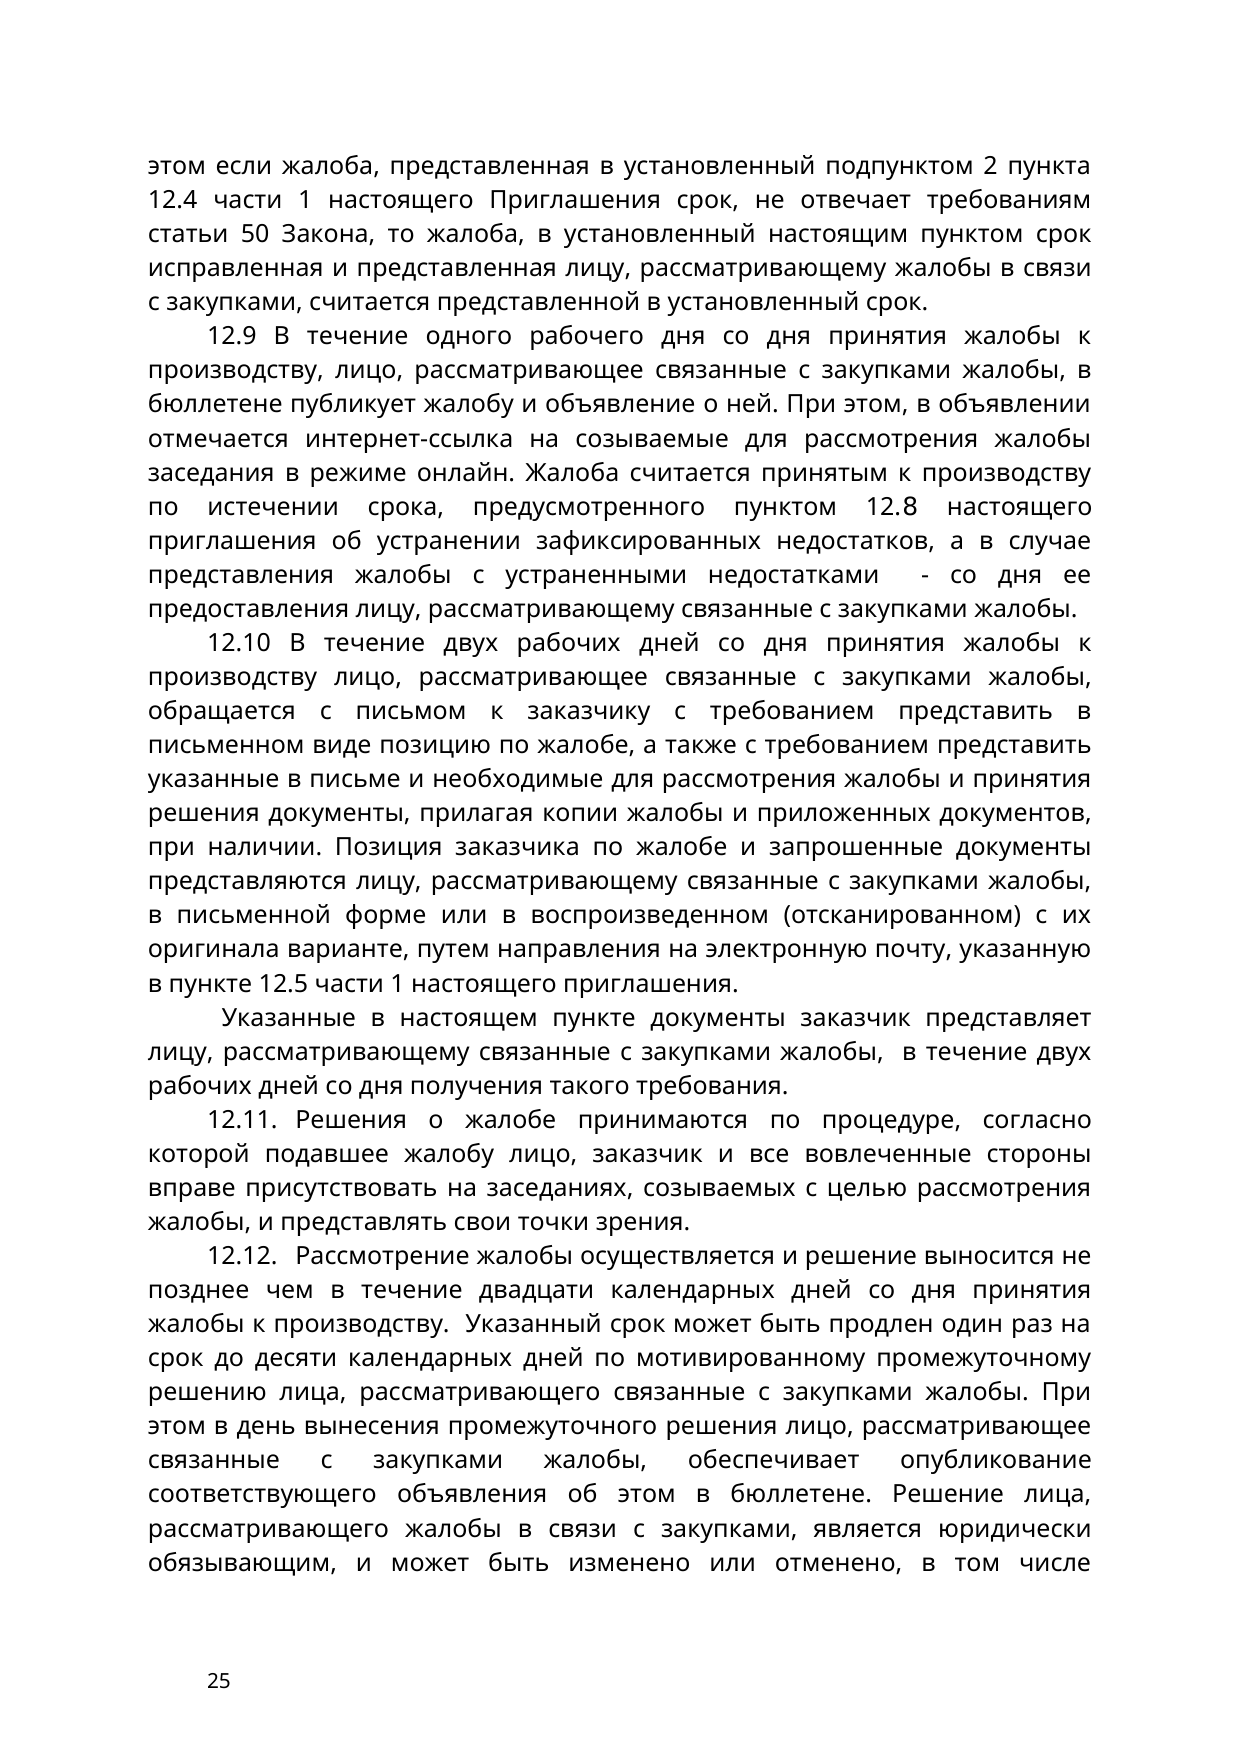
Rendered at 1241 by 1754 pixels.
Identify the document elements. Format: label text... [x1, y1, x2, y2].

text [148, 1238, 1092, 1578]
text 12.9 В течение одного рабочего дня со дня принятия жалобы к производству, лицо, рассматривающее связанные с закупками жалобы, в бюллетене публикует жалобу и объявление о ней. При этом, в объявлении отмечается интернет-ссылка на созываемые для рассмотрения жалобы заседания в режиме онлайн. Жалоба считается принятым к производству по истечении срока, предусмотренного пунктом 12.8 настоящего приглашения об устранении зафиксированных недостатков, а в случае представления жалобы с устраненными недостатками - со дня ее предоставления лицу, рассматривающему связанные с закупками жалобы. [148, 318, 1092, 624]
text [148, 148, 1092, 318]
text 12.10 В течение двух рабочих дней со дня принятия жалобы к производству лицо, рассматривающее связанные с закупками жалобы, обращается с письмом к заказчику с требованием представить в письменном виде позицию по жалобе, а также с требованием представить указанные в письме и необходимые для рассмотрения жалобы и принятия решения документы, прилагая копии жалобы и приложенных документов, при наличии. Позиция заказчика по жалобе и запрошенные документы представляются лицу, рассматривающему связанные с закупками жалобы, в письменной форме или в воспроизведенном (отсканированном) с их оригинала варианте, путем направления на электронную почту, указанную в пункте 12.5 части 1 настоящего приглашения. [148, 624, 1092, 999]
text Указанные в настоящем пункте документы заказчик представляет лицу, рассматривающему связанные с закупками жалобы, в течение двух рабочих дней со дня получения такого требования. [148, 999, 1092, 1101]
text 12.11. Решения о жалобе принимаются по процедуре, согласно которой подавшее жалобу лицо, заказчик и все вовлеченные стороны вправе присутствовать на заседаниях, созываемых с целью рассмотрения жалобы, и представлять свои точки зрения. [148, 1101, 1092, 1238]
